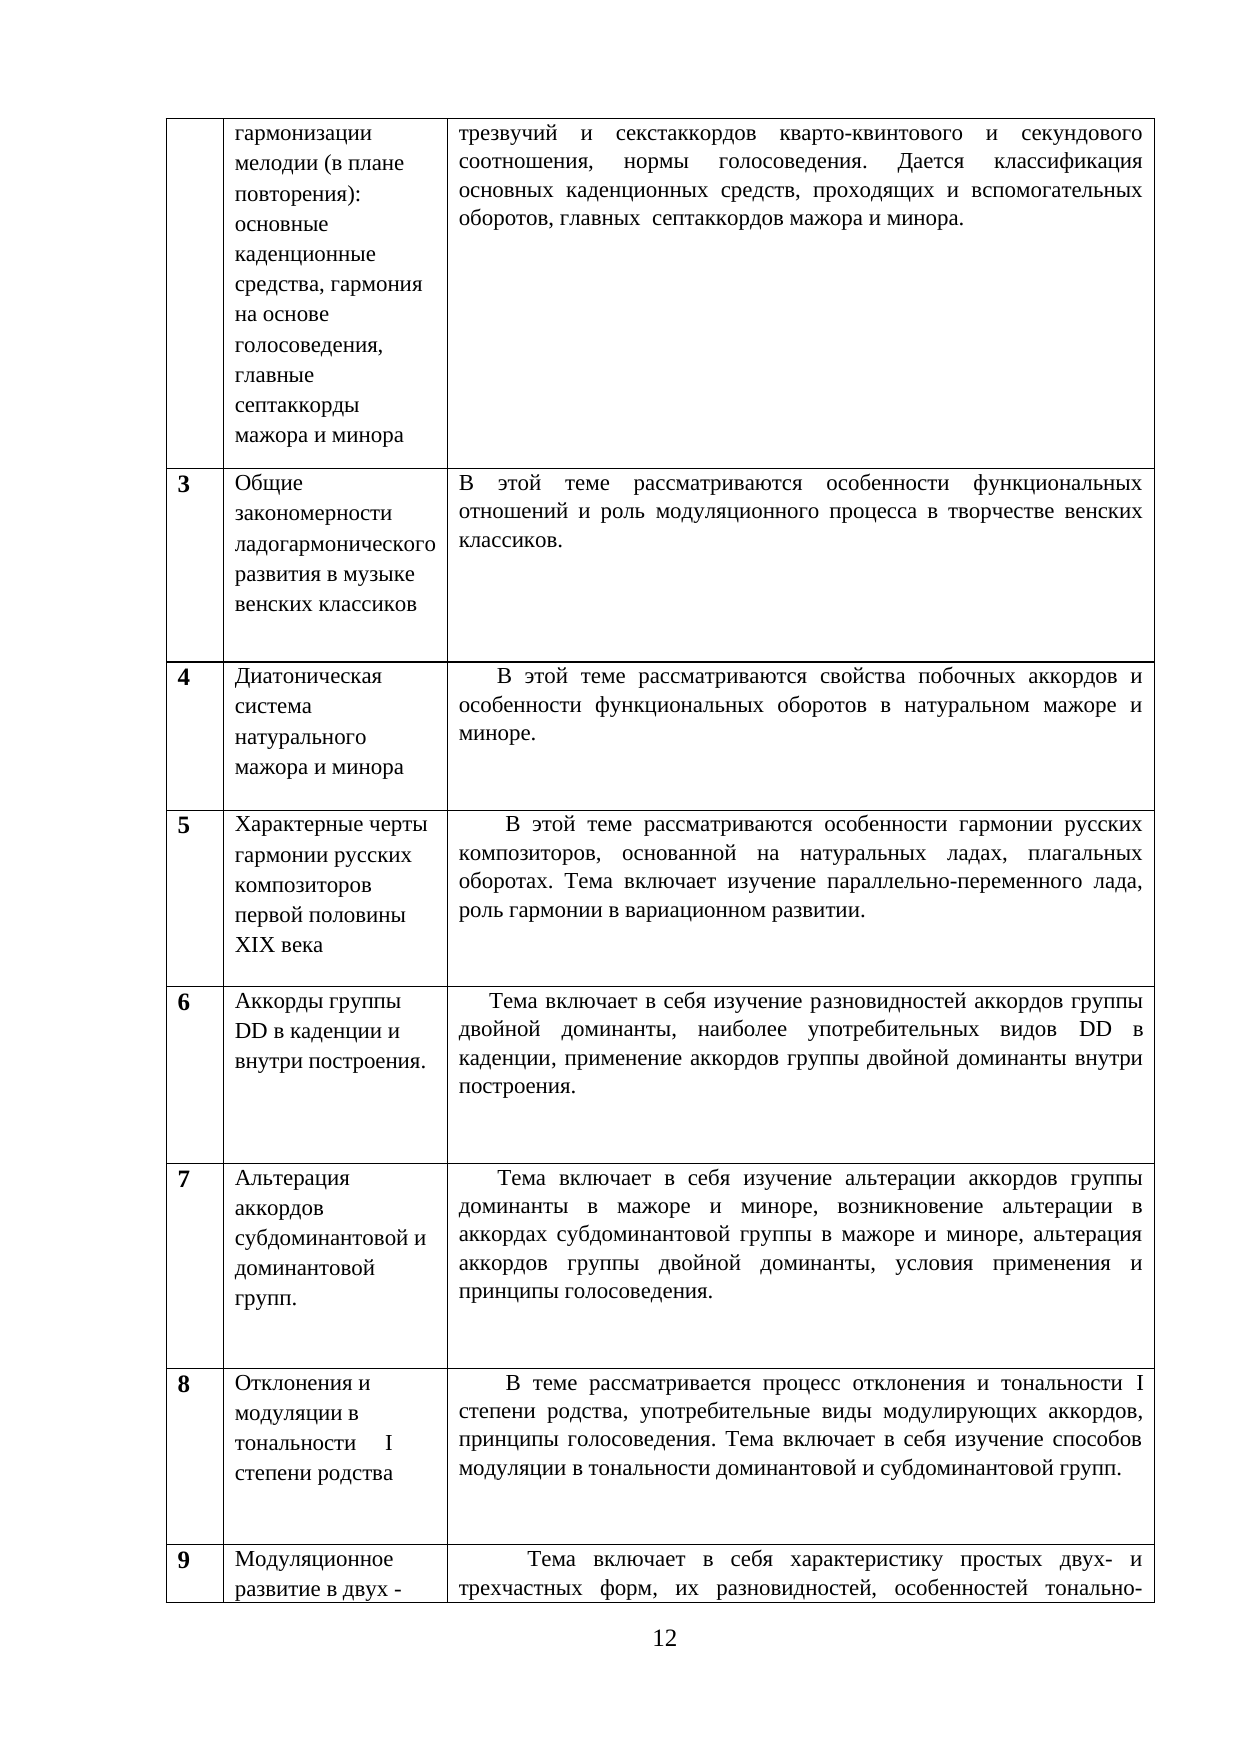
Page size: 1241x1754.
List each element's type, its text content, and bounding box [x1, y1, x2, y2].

table_cell 4 [167, 663, 223, 809]
table_cell Диатоническая система натурального мажора и минора [224, 663, 447, 809]
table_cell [448, 119, 1154, 468]
table_cell 5 [167, 811, 223, 986]
table_cell Альтерация аккордов субдоминантовой и доминантовой групп. [224, 1164, 447, 1368]
table_cell Отклонения и модуляции в тональности I степени родства [224, 1369, 447, 1544]
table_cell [448, 1545, 1154, 1602]
table_cell Тема включает в себя изучение альтерации аккордов группы доминанты в мажоре и миноре, возникновение альтерации в аккордах субдоминантовой группы в мажоре и миноре, альтерация аккордов группы двойной доминанты, условия применения и принципы голосоведения. [448, 1164, 1154, 1368]
table_cell 9 [167, 1545, 223, 1602]
table_cell Тема включает в себя изучение разновидностей аккордов группы двойной доминанты, наиболее употребительных видов DD в каденции, применение аккордов группы двойной доминанты внутри построения. [448, 987, 1154, 1163]
table_cell 3 [167, 469, 223, 661]
table_cell В этой теме рассматриваются особенности гармонии русских композиторов, основанной на натуральных ладах, плагальных оборотах. Тема включает изучение параллельно-переменного лада, роль гармонии в вариационном развитии. [448, 811, 1154, 986]
table_cell 7 [167, 1164, 223, 1368]
table_cell Аккорды группы DD в каденции и внутри построения. [224, 987, 447, 1163]
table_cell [224, 1545, 447, 1602]
table_cell Характерные черты гармонии русских композиторов первой половины XIX века [224, 811, 447, 986]
table_cell 6 [167, 987, 223, 1163]
table_cell 8 [167, 1369, 223, 1544]
table_cell Общие закономерности ладогармонического развития в музыке венских классиков [224, 469, 447, 661]
table_cell В этой теме рассматриваются особенности функциональных отношений и роль модуляционного процесса в творчестве венских классиков. [448, 469, 1154, 661]
table_cell 2 [167, 119, 223, 468]
table_cell В этой теме рассматриваются свойства побочных аккордов и особенности функциональных оборотов в натуральном мажоре и миноре. [448, 663, 1154, 809]
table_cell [224, 119, 447, 468]
table_cell В теме рассматривается процесс отклонения и тональности I степени родства, употребительные виды модулирующих аккордов, принципы голосоведения. Тема включает в себя изучение способов модуляции в тональности доминантовой и субдоминантовой групп. [448, 1369, 1154, 1544]
